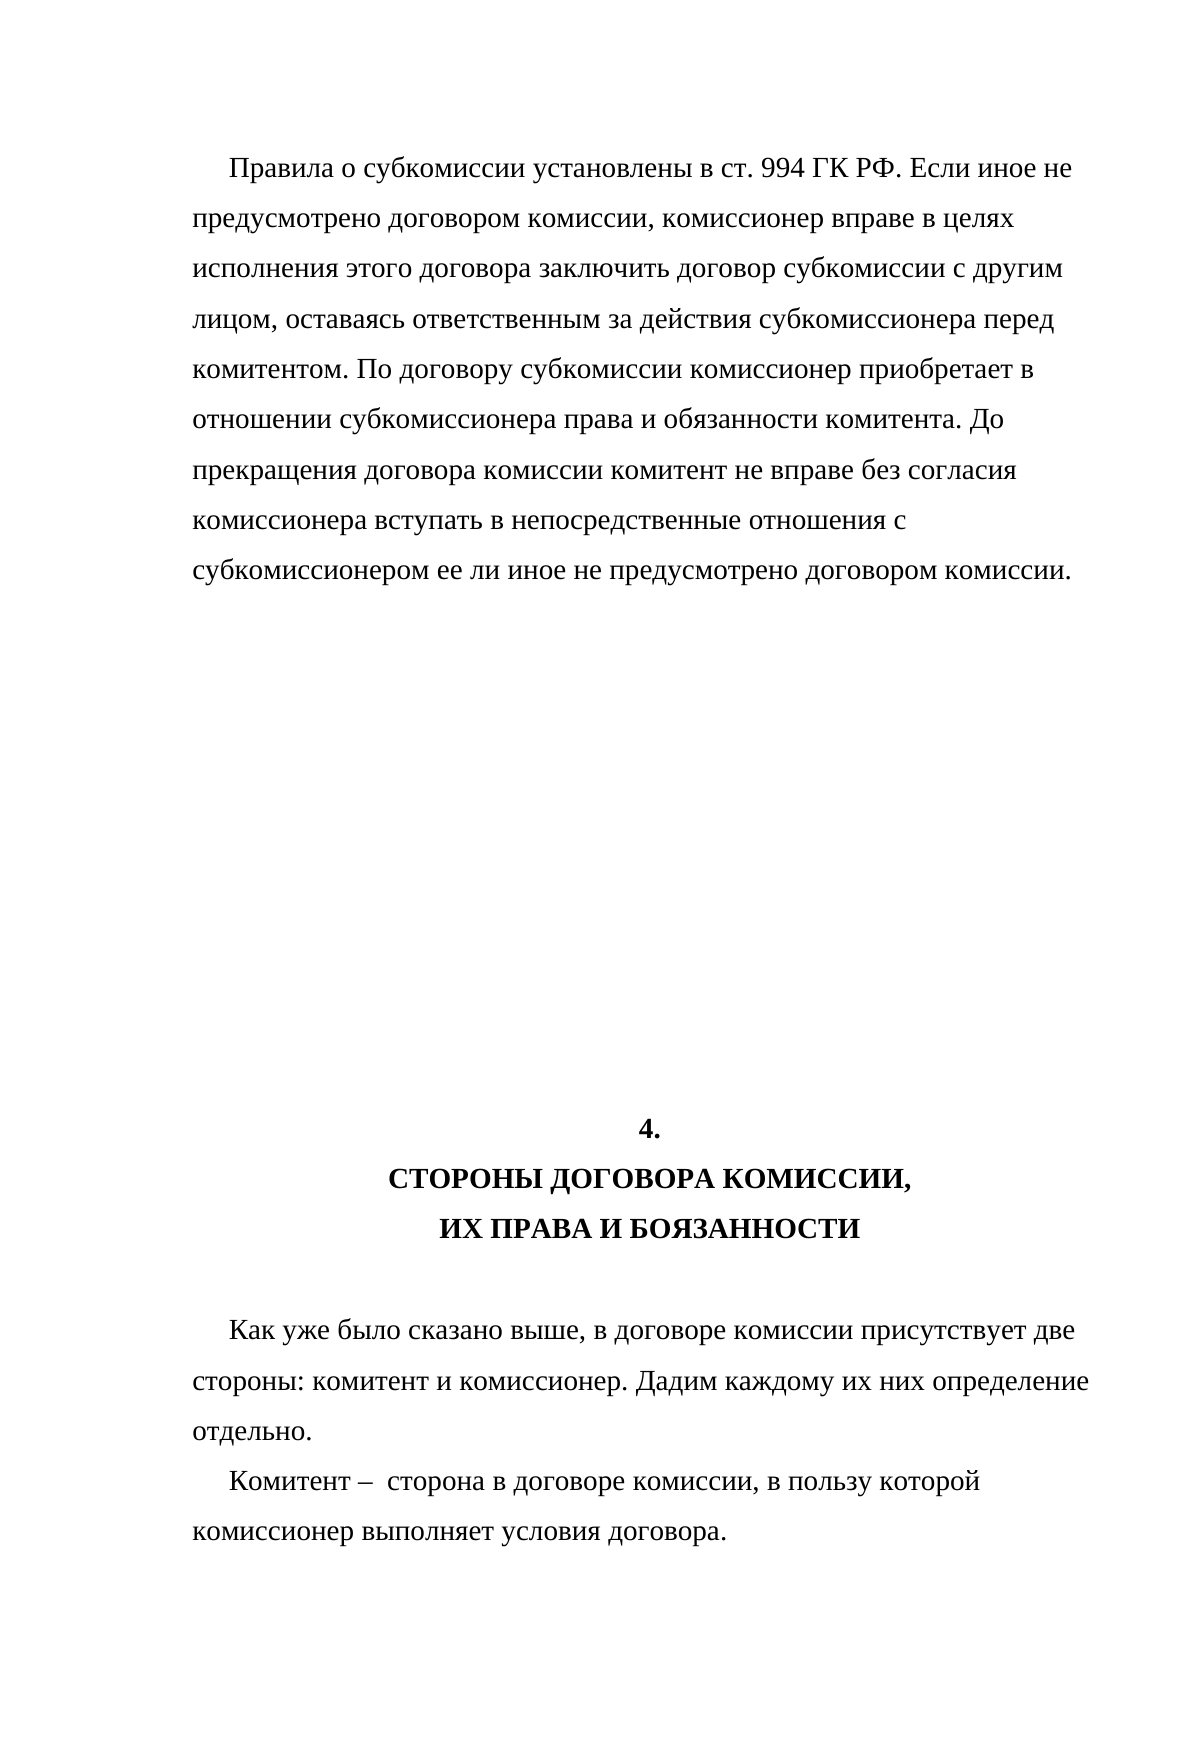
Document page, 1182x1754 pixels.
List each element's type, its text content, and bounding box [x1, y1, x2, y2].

text Как уже было сказано выше, в договоре комиссии присутствует две стороны: комитент и комиссионер. Дадим каждому их них определение отдельно. [192, 1312, 1107, 1446]
text 4. [192, 1111, 1107, 1144]
text Комитент – сторона в договоре комиссии, в пользу которой комиссионер выполняет условия договора. [192, 1463, 1107, 1547]
text СТОРОНЫ ДОГОВОРА КОМИССИИ, [192, 1161, 1107, 1195]
text ИХ ПРАВА И БОЯЗАННОСТИ [192, 1212, 1107, 1245]
text Правила о субкомиссии установлены в ст. 994 ГК РФ. Если иное не предусмотрено договором комиссии, комиссионер вправе в целях исполнения этого договора заключить договор субкомиссии с другим лицом, оставаясь ответственным за действия субкомиссионера перед комитентом. По договору субкомиссии комиссионер приобретает в отношении субкомиссионера права и обязанности комитента. До прекращения договора комиссии комитент не вправе без согласия комиссионера вступать в непосредственные отношения с субкомиссионером ее ли иное не предусмотрено договором комиссии. [192, 150, 1107, 586]
